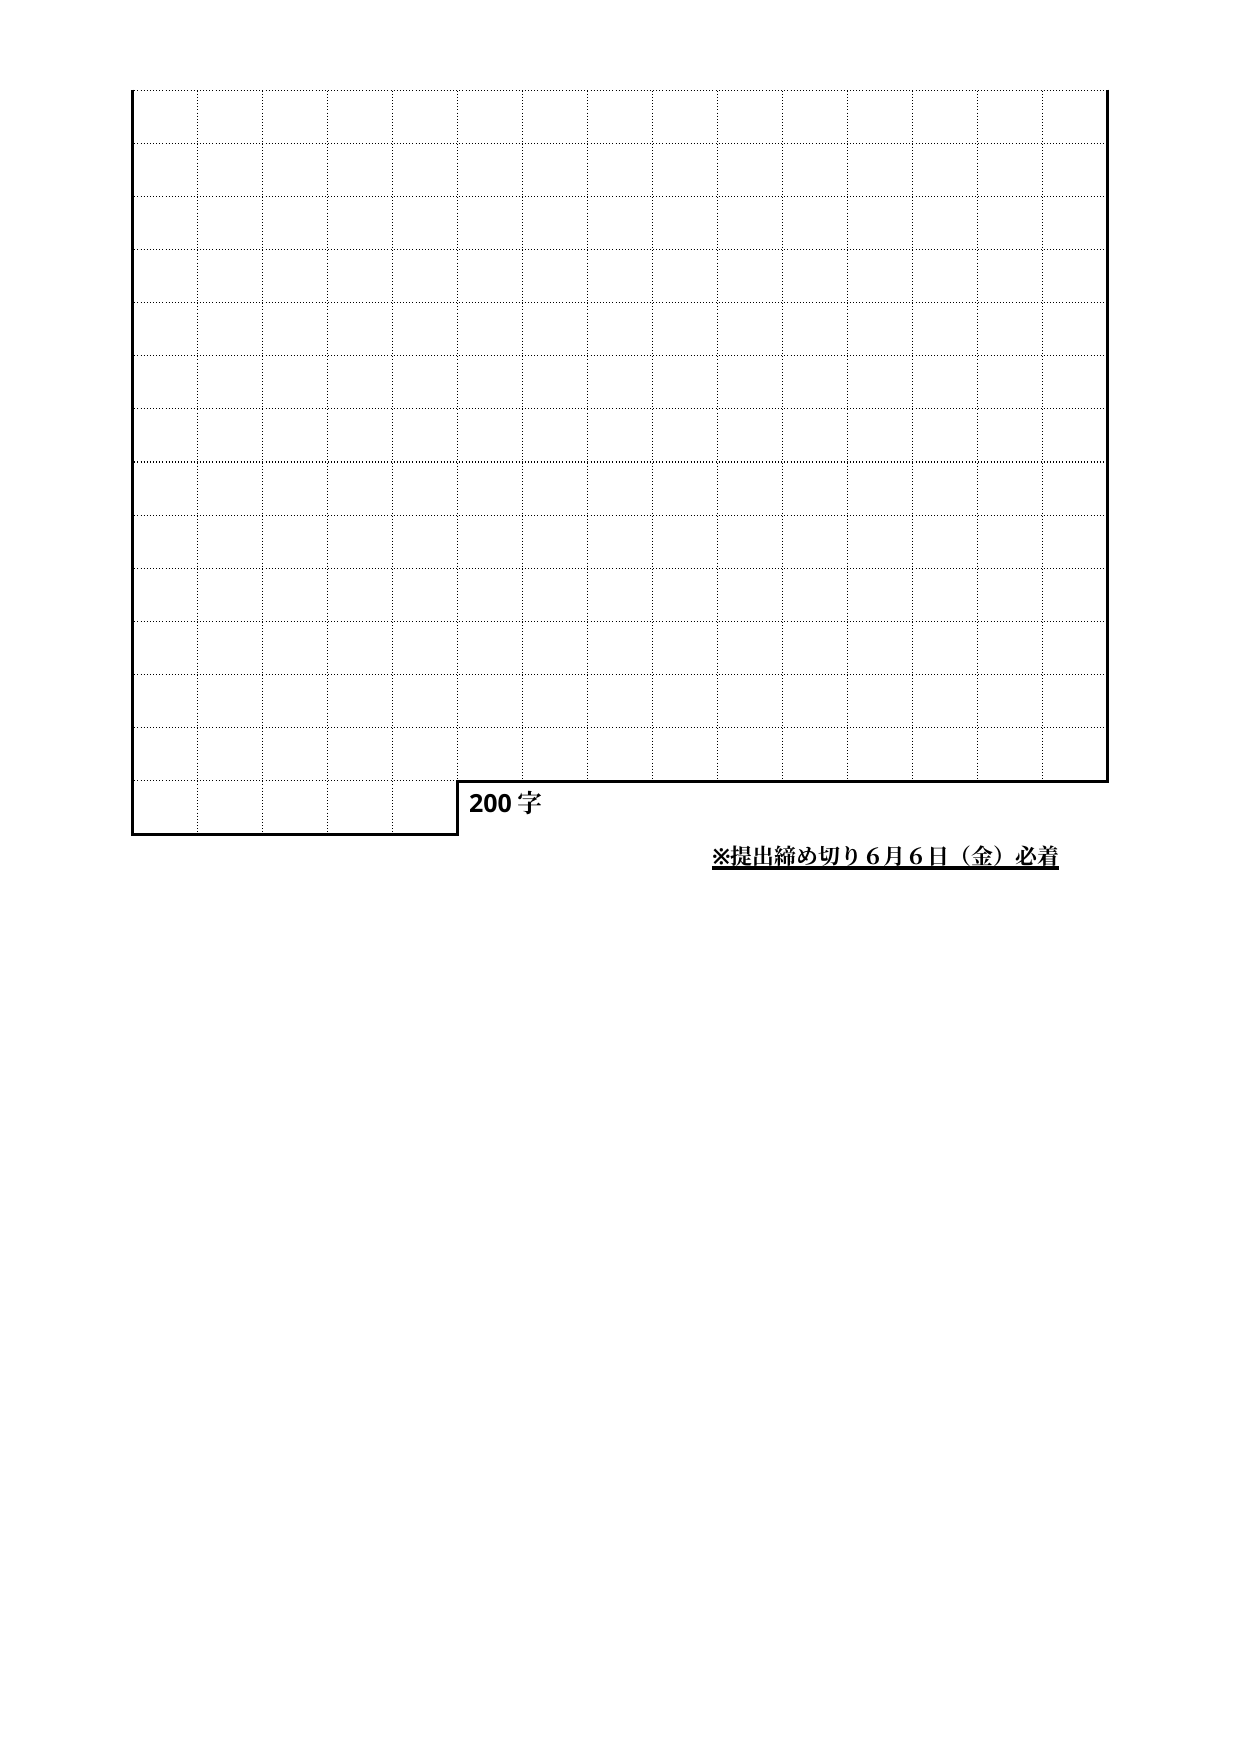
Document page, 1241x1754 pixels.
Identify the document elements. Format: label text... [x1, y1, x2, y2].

table_cell [523, 302, 588, 355]
table_cell [523, 90, 588, 143]
table_cell [913, 727, 978, 780]
table_cell [198, 355, 263, 408]
table_cell [393, 196, 458, 249]
table_cell [588, 90, 653, 143]
table_cell [848, 727, 913, 780]
table_cell [198, 302, 263, 355]
table_cell [263, 249, 328, 302]
table_cell [913, 355, 978, 408]
table_cell [263, 408, 328, 461]
table_cell [198, 408, 263, 461]
table_cell [913, 515, 978, 568]
table_cell [718, 461, 783, 514]
table_cell [198, 674, 263, 727]
table_cell [458, 568, 523, 621]
table_cell [328, 780, 393, 833]
table_cell [718, 568, 783, 621]
table_cell [1043, 674, 1106, 727]
table_cell [458, 515, 523, 568]
table_cell [783, 674, 848, 727]
table_cell [588, 196, 653, 249]
table_cell [263, 674, 328, 727]
table_cell [718, 674, 783, 727]
table_cell [458, 674, 523, 727]
table_cell [718, 143, 783, 196]
table_cell [458, 143, 523, 196]
table_cell [134, 461, 198, 514]
table_cell [393, 90, 458, 143]
table_cell [263, 461, 328, 514]
table_cell [653, 249, 718, 302]
table_cell [913, 249, 978, 302]
table_cell [978, 621, 1043, 674]
table_cell [328, 568, 393, 621]
table_cell [783, 196, 848, 249]
table_cell [263, 143, 328, 196]
table_cell [328, 621, 393, 674]
table_cell [588, 568, 653, 621]
table_cell [783, 408, 848, 461]
table_cell [328, 196, 393, 249]
table_cell [328, 249, 393, 302]
table_cell [718, 302, 783, 355]
table_cell [588, 302, 653, 355]
table_cell [848, 621, 913, 674]
table_cell [1043, 302, 1106, 355]
table_cell [393, 568, 458, 621]
table_cell [848, 408, 913, 461]
table_cell [653, 674, 718, 727]
table_cell [523, 515, 588, 568]
table_cell [978, 302, 1043, 355]
table_cell [588, 461, 653, 514]
table_cell [1043, 727, 1106, 780]
table_cell [588, 143, 653, 196]
table_cell [523, 568, 588, 621]
table_cell [263, 302, 328, 355]
table_cell [198, 727, 263, 780]
table_cell [393, 408, 458, 461]
table_cell [134, 568, 198, 621]
table_cell [393, 302, 458, 355]
table_cell [783, 90, 848, 143]
table_cell [523, 621, 588, 674]
table_cell [134, 196, 198, 249]
table_cell [328, 515, 393, 568]
table_cell [1043, 515, 1106, 568]
table_cell [523, 249, 588, 302]
table_cell [978, 727, 1043, 780]
table_cell [978, 249, 1043, 302]
table_cell [393, 727, 458, 780]
table_cell [134, 143, 198, 196]
table_cell [848, 90, 913, 143]
table_cell [263, 568, 328, 621]
table_cell [978, 408, 1043, 461]
table_cell [718, 196, 783, 249]
table_cell [783, 355, 848, 408]
table_cell [458, 302, 523, 355]
table_cell [523, 408, 588, 461]
table_cell [588, 249, 653, 302]
table_cell [913, 461, 978, 514]
table_cell [1043, 461, 1106, 514]
table_cell [913, 90, 978, 143]
text ※提出締め切り６月６日（金）必着 [75, 836, 1077, 874]
table_cell [978, 196, 1043, 249]
table_cell [134, 408, 198, 461]
table_cell [978, 461, 1043, 514]
table_cell [978, 90, 1043, 143]
table_cell [393, 143, 458, 196]
table_cell [523, 727, 588, 780]
table_cell [458, 249, 523, 302]
table_cell [198, 196, 263, 249]
table_cell [328, 302, 393, 355]
table_cell [913, 302, 978, 355]
table_cell [393, 355, 458, 408]
table_cell [458, 90, 523, 143]
table_cell [134, 674, 198, 727]
table_cell [653, 143, 718, 196]
table_cell [783, 249, 848, 302]
table_cell [328, 727, 393, 780]
table_cell [653, 727, 718, 780]
table_cell [263, 515, 328, 568]
table_cell [198, 515, 263, 568]
table_cell [523, 143, 588, 196]
table_cell [978, 674, 1043, 727]
table_cell [198, 143, 263, 196]
table_cell [393, 461, 458, 514]
table_cell [653, 408, 718, 461]
table_cell [263, 196, 328, 249]
table_cell [263, 621, 328, 674]
table_cell [653, 515, 718, 568]
table_cell [978, 515, 1043, 568]
table_cell [783, 515, 848, 568]
table_cell [653, 621, 718, 674]
table_cell [134, 780, 198, 833]
table_cell [328, 408, 393, 461]
table_cell [198, 461, 263, 514]
table_cell [913, 408, 978, 461]
table_cell [913, 674, 978, 727]
table_cell [783, 621, 848, 674]
table_cell [913, 143, 978, 196]
table_cell [913, 621, 978, 674]
table_cell [198, 780, 263, 833]
table_cell [848, 515, 913, 568]
table_cell [653, 568, 718, 621]
table_cell [328, 90, 393, 143]
table_cell [653, 461, 718, 514]
table_cell [848, 461, 913, 514]
table_cell [588, 621, 653, 674]
table_cell [978, 355, 1043, 408]
table_cell [198, 249, 263, 302]
table_cell [913, 196, 978, 249]
table_cell [134, 727, 198, 780]
table_cell [718, 90, 783, 143]
table_cell [263, 727, 328, 780]
table_cell [1043, 568, 1106, 621]
table_cell [783, 143, 848, 196]
table_cell [263, 780, 328, 833]
table_cell [1043, 90, 1106, 143]
table_cell [588, 408, 653, 461]
table_cell [134, 355, 198, 408]
table_cell [198, 90, 263, 143]
table_cell [328, 355, 393, 408]
table_cell [978, 568, 1043, 621]
table_cell [198, 568, 263, 621]
table_cell [458, 727, 523, 780]
table_cell [458, 621, 523, 674]
table_cell [588, 727, 653, 780]
table_cell [718, 515, 783, 568]
table_cell [458, 355, 523, 408]
table_cell [718, 249, 783, 302]
table_cell [263, 90, 328, 143]
table_cell [1043, 249, 1106, 302]
table_cell [718, 408, 783, 461]
table_cell [848, 249, 913, 302]
table_cell [1043, 621, 1106, 674]
table_cell [718, 727, 783, 780]
table_cell [134, 249, 198, 302]
table_cell [328, 143, 393, 196]
table_cell [134, 302, 198, 355]
table_cell [393, 621, 458, 674]
table_cell [328, 461, 393, 514]
table_cell [1043, 408, 1106, 461]
table_cell [653, 302, 718, 355]
table_cell [718, 355, 783, 408]
table_cell [393, 780, 456, 833]
table_cell [198, 621, 263, 674]
table_cell [848, 143, 913, 196]
table_cell [653, 355, 718, 408]
table_cell [653, 90, 718, 143]
table_cell [913, 568, 978, 621]
table_cell [978, 143, 1043, 196]
table_cell 200字 [459, 783, 621, 833]
table_cell [523, 461, 588, 514]
table_cell [848, 302, 913, 355]
table_cell [718, 621, 783, 674]
table_cell [588, 674, 653, 727]
table_cell [523, 196, 588, 249]
table_cell [134, 621, 198, 674]
table_cell [783, 568, 848, 621]
table_cell [523, 674, 588, 727]
table_cell [588, 355, 653, 408]
table_cell [783, 727, 848, 780]
table_cell [263, 355, 328, 408]
table_cell [134, 90, 198, 143]
table_cell [523, 355, 588, 408]
table_cell [393, 515, 458, 568]
table_cell [848, 355, 913, 408]
table_cell [328, 674, 393, 727]
table_cell [653, 196, 718, 249]
table_cell [783, 302, 848, 355]
table_cell [458, 196, 523, 249]
table_cell [393, 674, 458, 727]
table_cell [1043, 143, 1106, 196]
table_cell [783, 461, 848, 514]
table_cell [1043, 196, 1106, 249]
table_cell [848, 196, 913, 249]
table_cell [458, 461, 523, 514]
table_cell [848, 568, 913, 621]
table_cell [1043, 355, 1106, 408]
table_cell [588, 515, 653, 568]
table_cell [134, 515, 198, 568]
table_cell [393, 249, 458, 302]
table_cell [458, 408, 523, 461]
table_cell [848, 674, 913, 727]
